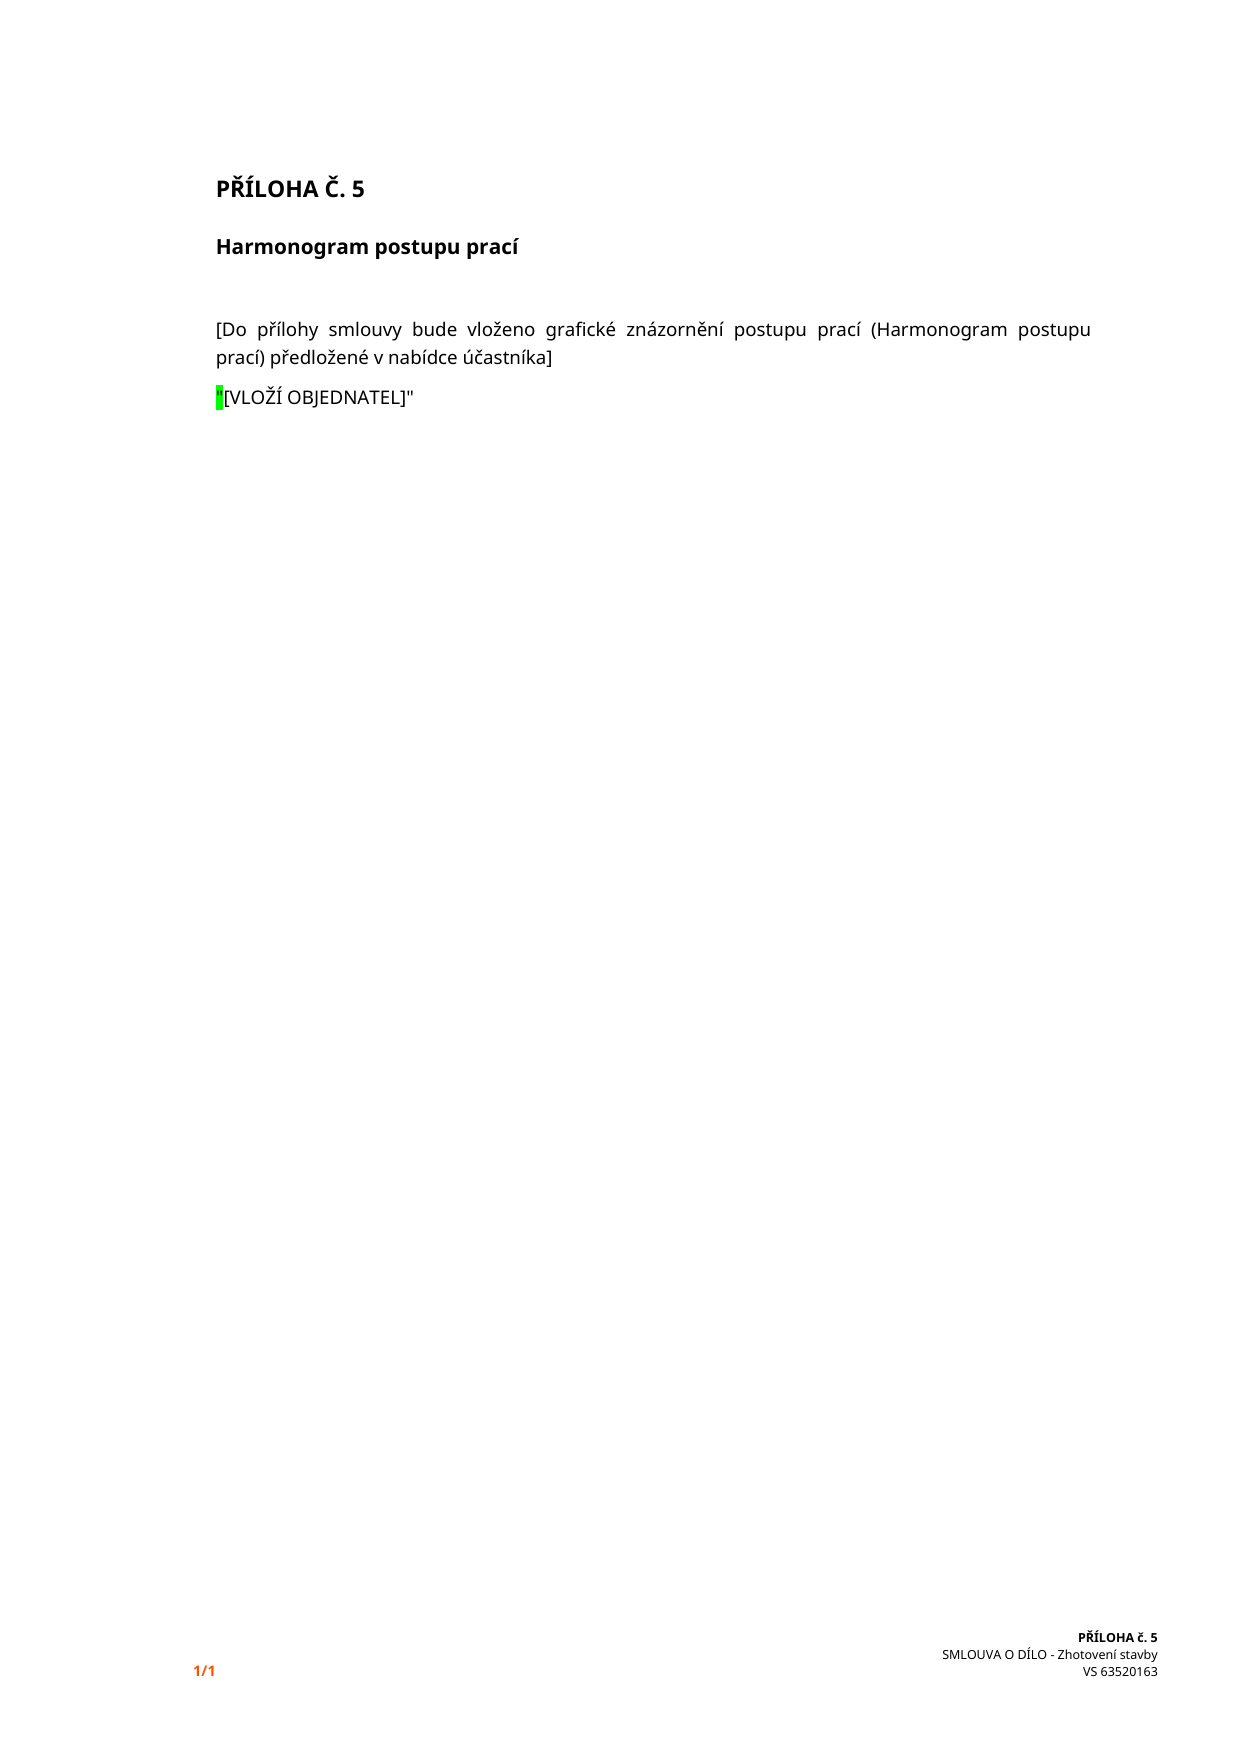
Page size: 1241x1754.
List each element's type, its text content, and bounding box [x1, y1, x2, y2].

text Harmonogram postupu prací [216, 232, 1093, 260]
text [Do přílohy smlouvy bude vloženo grafické znázornění postupu prací (Harmonogram postupu prací) předložené v nabídce účastníka] [216, 316, 1093, 370]
text Příloha č. 5 [216, 172, 1093, 204]
